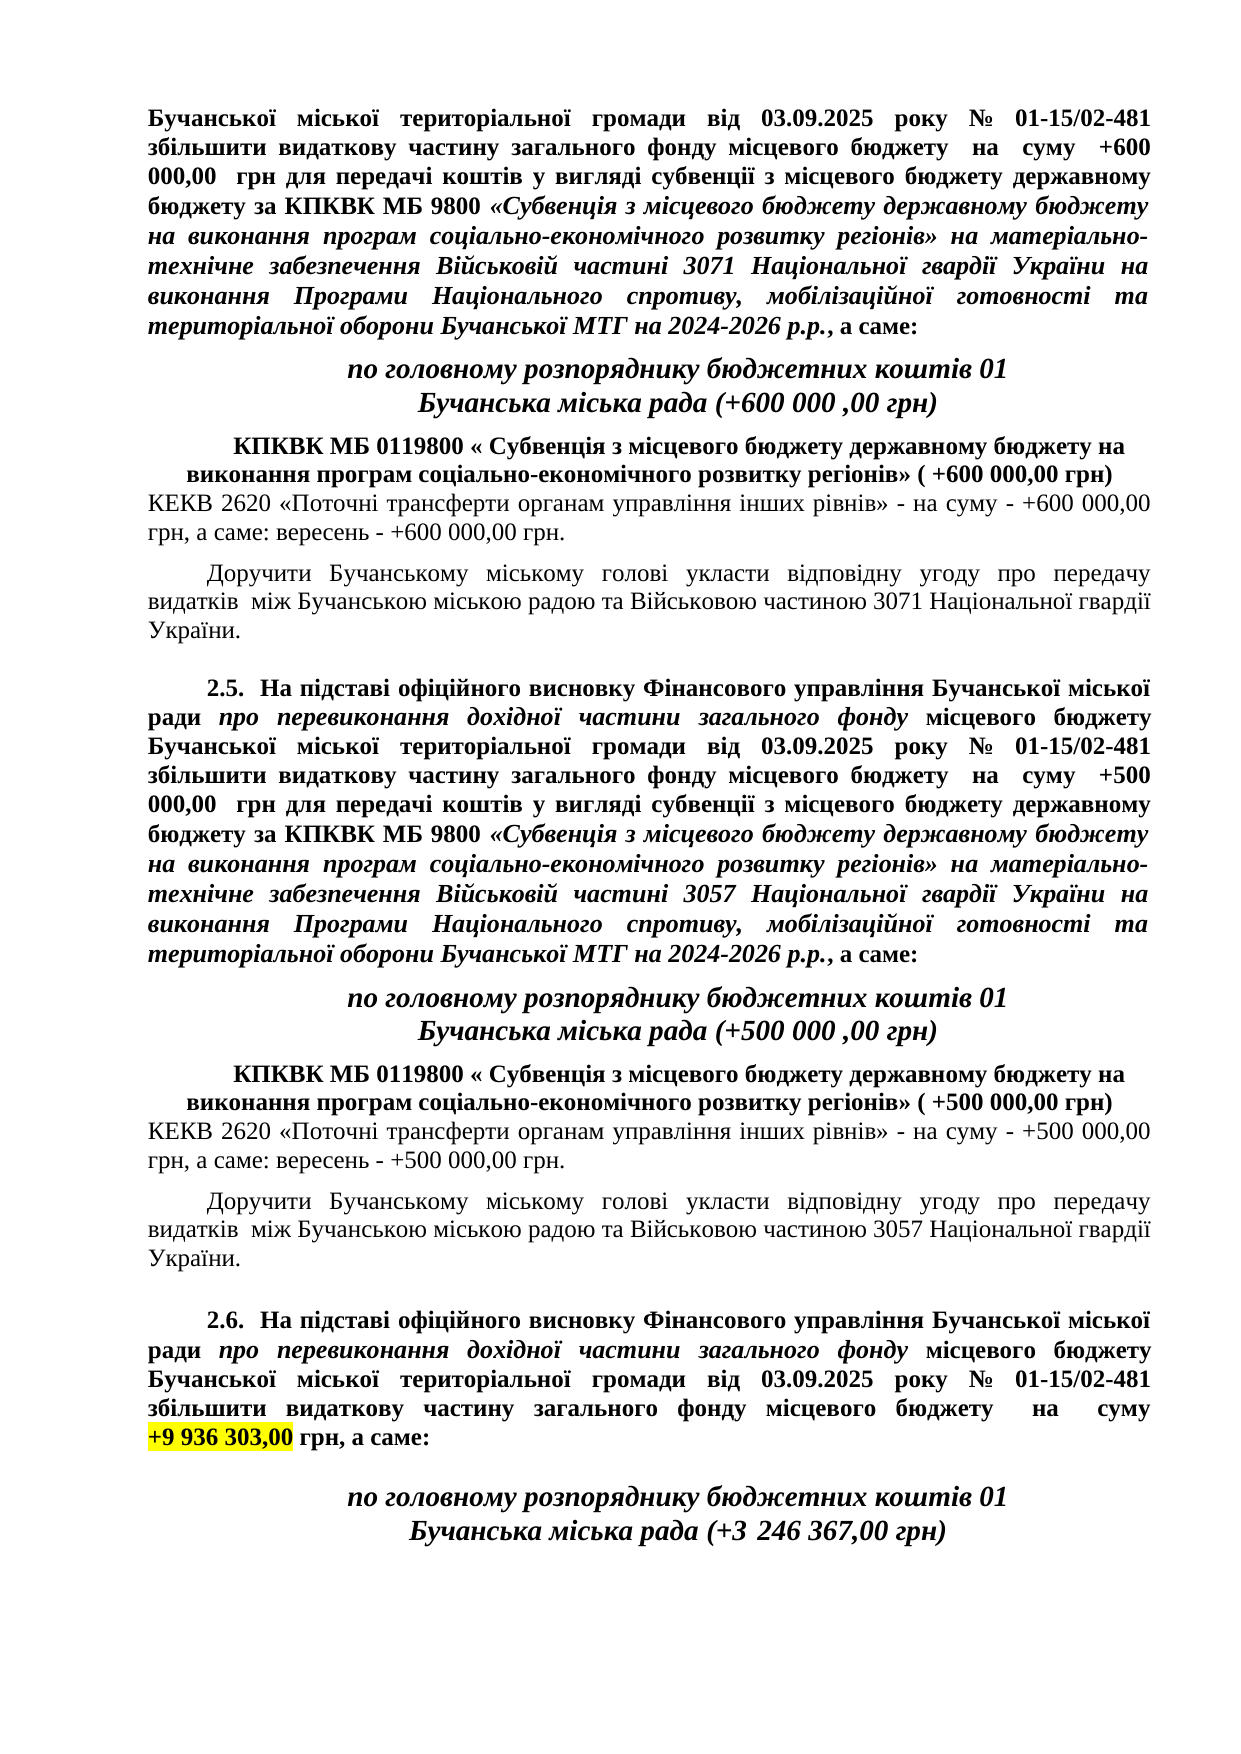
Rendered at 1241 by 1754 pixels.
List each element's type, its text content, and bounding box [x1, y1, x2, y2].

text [148, 103, 1152, 340]
text Доручити Бучанському міському голові укласти відповідну угоду про передачу видатків між Бучанською міською радою та Військовою частиною 3057 Національної гвардії України. [148, 1186, 1152, 1272]
text 2.6. На підставі офіційного висновку Фінансового управління Бучанської міської ради про перевиконання дохідної частини загального фонду місцевого бюджету Бучанської міської територіальної громади від 03.09.2025 року № 01-15/02-481 збільшити видаткову частину загального фонду місцевого бюджету на суму +9 936 303,00 грн, а саме: [148, 1306, 1152, 1451]
text Доручити Бучанському міському голові укласти відповідну угоду про передачу видатків між Бучанською міською радою та Військовою частиною 3071 Національної гвардії України. [148, 558, 1152, 644]
text 2.5. На підставі офіційного висновку Фінансового управління Бучанської міської ради про перевиконання дохідної частини загального фонду місцевого бюджету Бучанської міської територіальної громади від 03.09.2025 року № 01-15/02-481 збільшити видаткову частину загального фонду місцевого бюджету на суму +500 000,00 грн для передачі коштів у вигляді субвенції з місцевого бюджету державному бюджету за КПКВК МБ 9800 «Субвенція з місцевого бюджету державному бюджету на виконання програм соціально-економічного розвитку регіонів» на матеріально-технічне забезпечення Військовій частині 3057 Національної гвардії України на виконання Програми Національного спротиву, мобілізаційної готовності та територіальної оборони Бучанської МТГ на 2024-2026 р.р., а саме: [148, 673, 1152, 968]
text Бучанська міська рада (+500 000 ,00 грн) [148, 1013, 1152, 1047]
text КЕКВ 2620 «Поточні трансферти органам управління інших рівнів» - на суму - +600 000,00 грн, а саме: вересень - +600 000,00 грн. [148, 488, 1152, 546]
text КПКВК МБ 0119800 « Субвенція з місцевого бюджету державному бюджету на виконання програм соціально-економічного розвитку регіонів» ( +500 000,00 грн) [148, 1059, 1152, 1116]
text КПКВК МБ 0119800 « Субвенція з місцевого бюджету державному бюджету на виконання програм соціально-економічного розвитку регіонів» ( +600 000,00 грн) [148, 431, 1152, 488]
text Бучанська міська рада (+3 246 367,00 грн) [148, 1513, 1152, 1546]
text КЕКВ 2620 «Поточні трансферти органам управління інших рівнів» - на суму - +500 000,00 грн, а саме: вересень - +500 000,00 грн. [148, 1116, 1152, 1174]
text по головному розпоряднику бюджетних коштів 01 [148, 1479, 1152, 1513]
text по головному розпоряднику бюджетних коштів 01 [148, 980, 1152, 1013]
text Бучанська міська рада (+600 000 ,00 грн) [148, 385, 1152, 419]
text по головному розпоряднику бюджетних коштів 01 [148, 352, 1152, 385]
